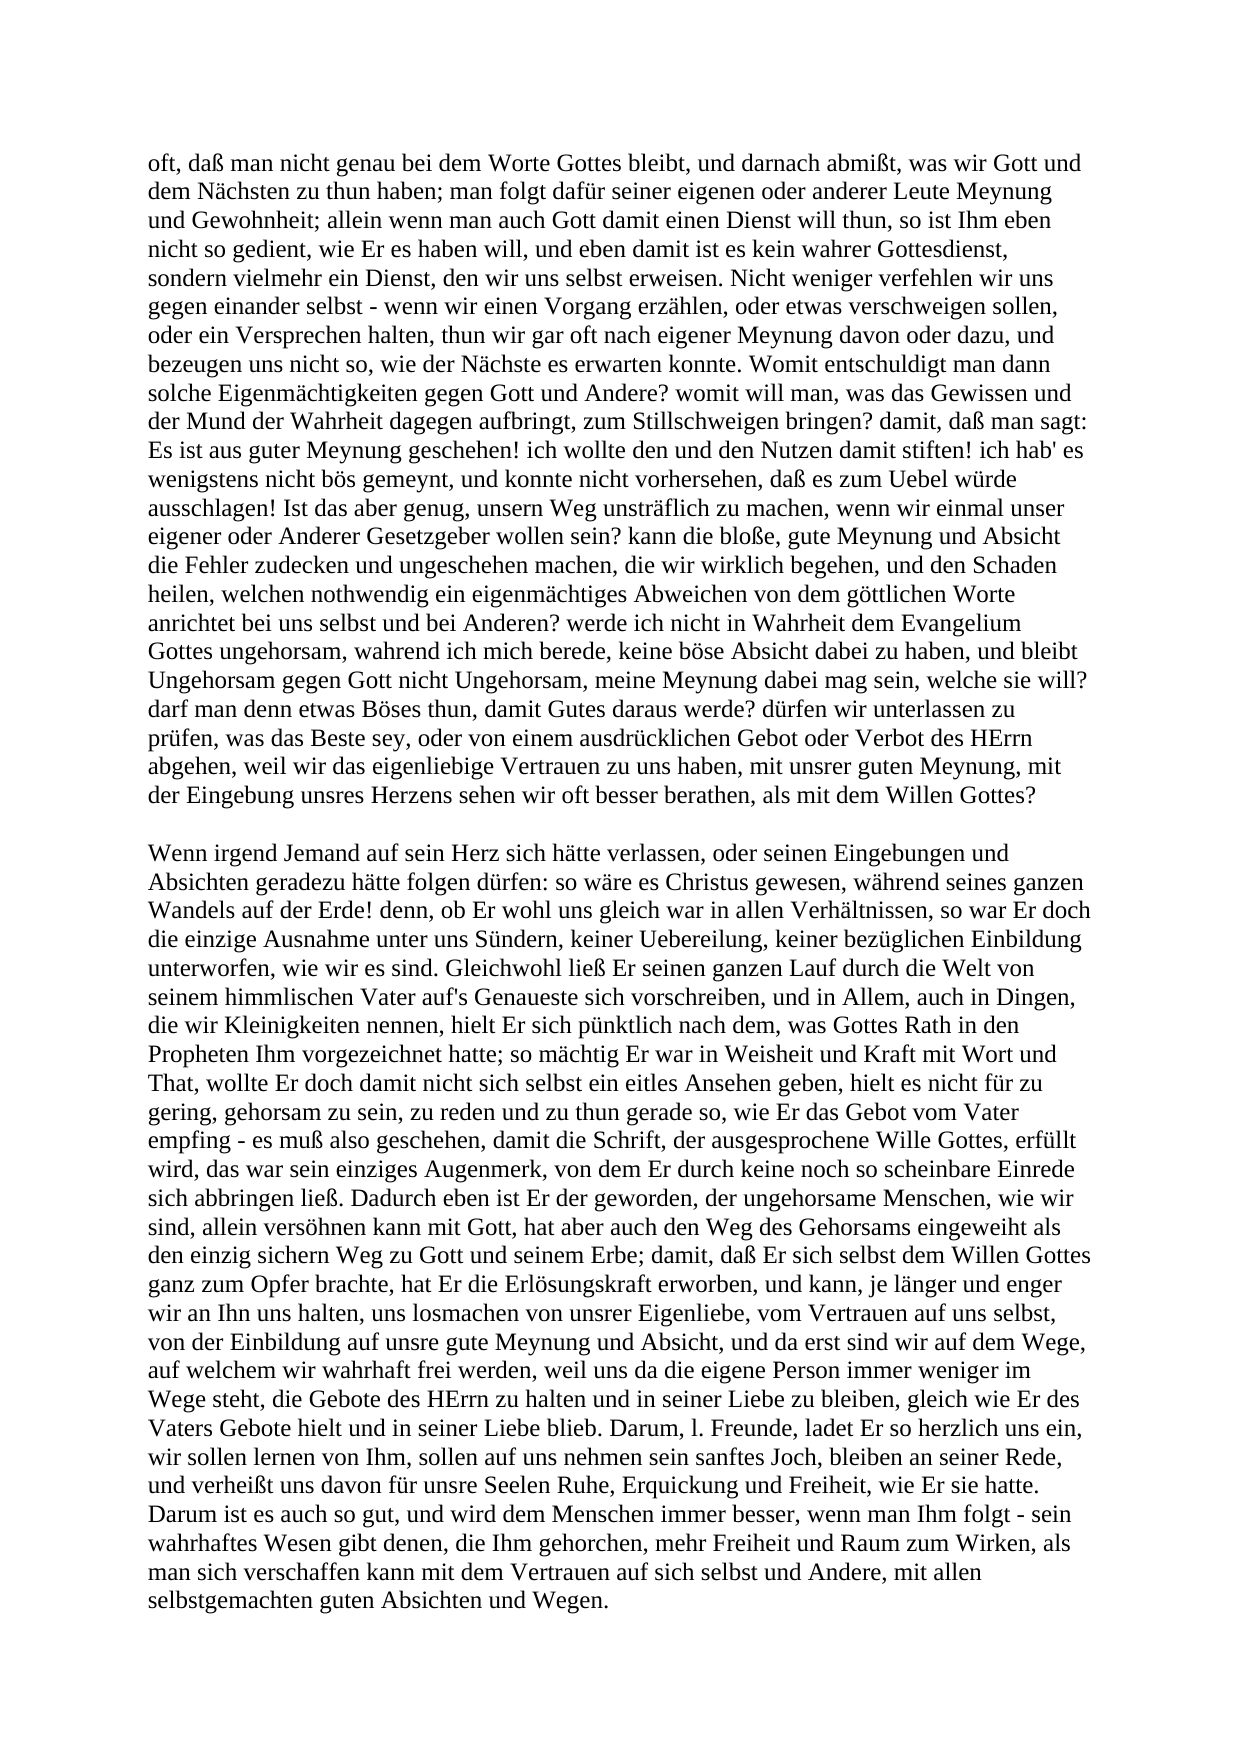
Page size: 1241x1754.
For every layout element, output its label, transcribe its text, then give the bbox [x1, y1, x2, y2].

text Das Gleiche findet sich nun auch jetzt noch! Wir Menschen thun oft noch, als wären wir klüger denn der HErr, und könnten eine Sache besser machen, als Er angibt; es geschieht so oft, daß man nicht genau bei dem Worte Gottes bleibt, und darnach abmißt, was wir Gott und dem Nächsten zu thun haben; man folgt dafür seiner eigenen oder anderer Leute Meynung und Gewohnheit; allein wenn man auch Gott damit einen Dienst will thun, so ist Ihm eben nicht so gedient, wie Er es haben will, und eben damit ist es kein wahrer Gottesdienst, sondern vielmehr ein Dienst, den wir uns selbst erweisen. Nicht weniger verfehlen wir uns gegen einander selbst - wenn wir einen Vorgang erzählen, oder etwas verschweigen sollen, oder ein Versprechen halten, thun wir gar oft nach eigener Meynung davon oder dazu, und bezeugen uns nicht so, wie der Nächste es erwarten konnte. Womit entschuldigt man dann solche Eigenmächtigkeiten gegen Gott und Andere? womit will man, was das Gewissen und der Mund der Wahrheit dagegen aufbringt, zum Stillschweigen bringen? damit, daß man sagt: Es ist aus guter Meynung geschehen! ich wollte den und den Nutzen damit stiften! ich hab' es wenigstens nicht bös gemeynt, und konnte nicht vorhersehen, daß es zum Uebel würde ausschlagen! Ist das aber genug, unsern Weg unsträflich zu machen, wenn wir einmal unser eigener oder Anderer Gesetzgeber wollen sein? kann die bloße, gute Meynung und Absicht die Fehler zudecken und ungeschehen machen, die wir wirklich begehen, und den Schaden heilen, welchen nothwendig ein eigenmächtiges Abweichen von dem göttlichen Worte anrichtet bei uns selbst und bei Anderen? werde ich nicht in Wahrheit dem Evangelium Gottes ungehorsam, wahrend ich mich berede, keine böse Absicht dabei zu haben, und bleibt Ungehorsam gegen Gott nicht Ungehorsam, meine Meynung dabei mag sein, welche sie will? darf man denn etwas Böses thun, damit Gutes daraus werde? dürfen wir unterlassen zu prüfen, was das Beste sey, oder von einem ausdrücklichen Gebot oder Verbot des HErrn abgehen, weil wir das eigenliebige Vertrauen zu uns haben, mit unsrer guten Meynung, mit der Eingebung unsres Herzens sehen wir oft besser berathen, als mit dem Willen Gottes? [148, 148, 1093, 866]
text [148, 896, 1093, 1614]
